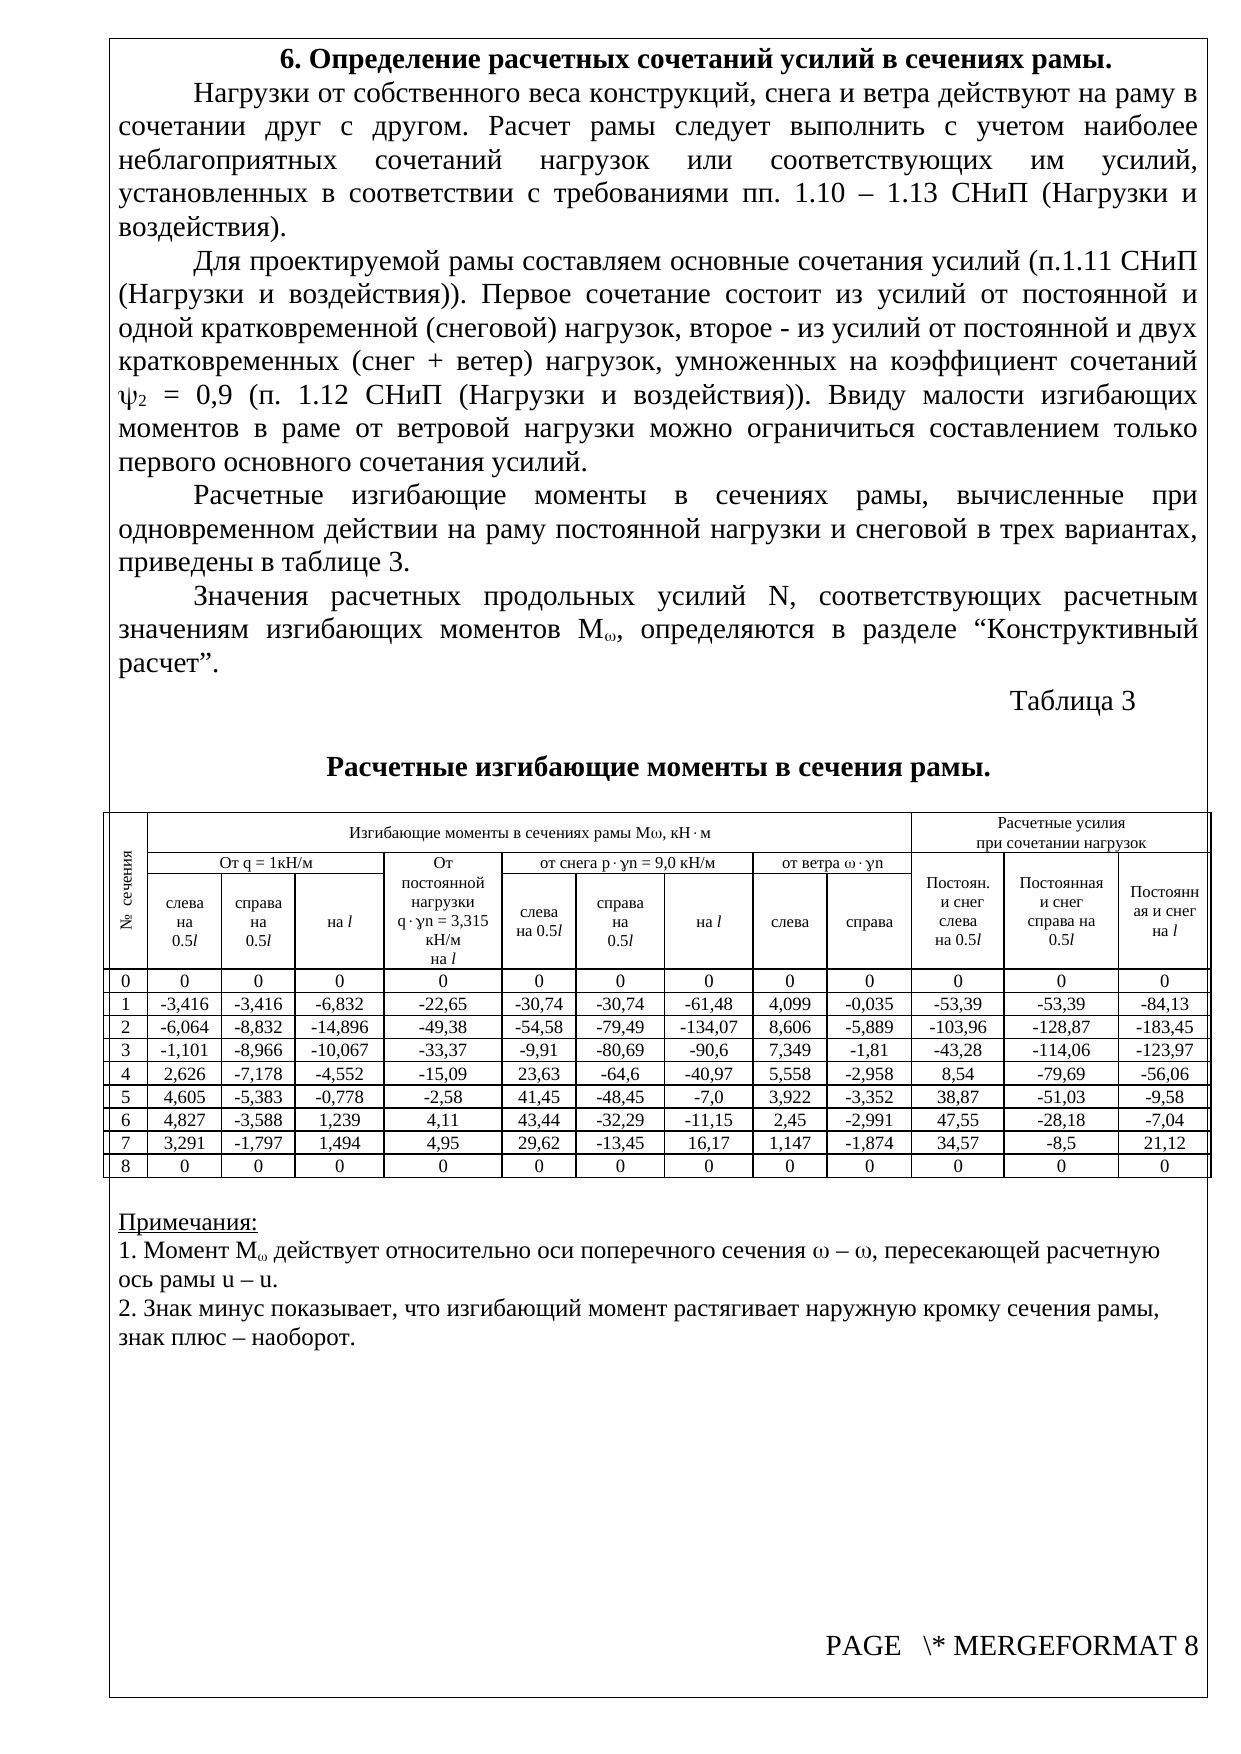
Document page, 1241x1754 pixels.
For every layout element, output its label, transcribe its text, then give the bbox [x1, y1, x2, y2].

table_cell 1,147 [754, 1132, 826, 1153]
table_cell -33,37 [385, 1039, 501, 1061]
table_cell -134,07 [665, 1016, 752, 1038]
table_cell -22,65 [385, 993, 501, 1014]
table_cell 0 [296, 1155, 383, 1176]
table_cell 0 [577, 970, 664, 991]
table_cell на l [665, 874, 752, 968]
table_cell -1,101 [148, 1039, 221, 1061]
subtitle Расчетные изгибающие моменты в сечения рамы. [118, 749, 1199, 783]
table_cell 4,827 [148, 1109, 221, 1130]
table_cell слева на 0.5l [148, 874, 221, 968]
table_cell -3,352 [828, 1086, 911, 1107]
table_cell 3,291 [148, 1132, 221, 1153]
text Примечания: [118, 1207, 1199, 1236]
table_cell справа на 0.5l [222, 874, 294, 968]
table_cell 7 [110, 1132, 147, 1153]
table_header № сечения [110, 813, 147, 968]
table_cell 7,349 [754, 1039, 826, 1061]
table_cell -49,38 [385, 1016, 501, 1038]
table_cell Постоянная и снег справа на 0.5l [1005, 853, 1118, 968]
table_cell 43,44 [503, 1109, 575, 1130]
table_cell -51,03 [1005, 1086, 1118, 1107]
table_cell 0 [110, 970, 147, 991]
table_cell 0 [754, 970, 826, 991]
table_cell -43,28 [912, 1039, 1003, 1061]
table_cell -3,416 [148, 993, 221, 1014]
table_cell слева [754, 874, 826, 968]
text Значения расчетных продольных усилий N, соответствующих расчетным значениям изгибающих моментов М, определяются в разделе “Конструктивный расчет”. [118, 578, 1199, 679]
table_cell 0 [912, 1155, 1003, 1176]
table_cell 16,17 [665, 1132, 752, 1153]
table_cell 0 [148, 1155, 221, 1176]
table_cell 8,54 [912, 1062, 1003, 1084]
table_cell -79,49 [577, 1016, 664, 1038]
table_cell -7,178 [222, 1062, 294, 1084]
table_cell -9,58 [1119, 1086, 1207, 1107]
table_cell -128,87 [1005, 1016, 1118, 1038]
table_cell 1 [110, 993, 147, 1014]
table_cell 4,099 [754, 993, 826, 1014]
table_cell 0 [1119, 970, 1207, 991]
table_cell 0 [828, 1155, 911, 1176]
table_cell 0 [503, 1155, 575, 1176]
table_cell 5,558 [754, 1062, 826, 1084]
text 6. Определение расчетных сочетаний усилий в сечениях рамы. [118, 41, 1199, 75]
table_cell -114,06 [1005, 1039, 1118, 1061]
table_cell -61,48 [665, 993, 752, 1014]
table_cell Постоян. и снег слева на 0.5l [912, 853, 1003, 968]
table_cell 5 [110, 1086, 147, 1107]
table_cell -1,874 [828, 1132, 911, 1153]
table_cell Постоянная и снег на l [1119, 853, 1207, 968]
table_cell От q = 1кН/м [148, 853, 383, 872]
table_cell -2,958 [828, 1062, 911, 1084]
table_cell -8,832 [222, 1016, 294, 1038]
text 1. Момент М действует относительно оси поперечного сечения – , пересекающей расчетную ось рамы u – u. [118, 1236, 1199, 1293]
table_cell -4,552 [296, 1062, 383, 1084]
table_cell -8,966 [222, 1039, 294, 1061]
table_cell слева на 0.5l [503, 874, 575, 968]
subtitle Таблица 3 [118, 683, 1199, 717]
table_cell -54,58 [503, 1016, 575, 1038]
table_cell 34,57 [912, 1132, 1003, 1153]
table_cell 4,11 [385, 1109, 501, 1130]
table_cell -48,45 [577, 1086, 664, 1107]
table_cell 0 [1005, 970, 1118, 991]
table_cell 0 [665, 970, 752, 991]
table_cell 41,45 [503, 1086, 575, 1107]
table_cell 2 [110, 1016, 147, 1038]
table_cell 4,95 [385, 1132, 501, 1153]
table_cell 2,45 [754, 1109, 826, 1130]
table_cell -7,04 [1119, 1109, 1207, 1130]
text 2. Знак минус показывает, что изгибающий момент растягивает наружную кромку сечения рамы, знак плюс – наоборот. [118, 1293, 1199, 1351]
table_cell 0 [1119, 1155, 1207, 1176]
table_header Расчетные усилия при сочетании нагрузок [912, 813, 1207, 852]
table_cell -11,15 [665, 1109, 752, 1130]
table_cell 0 [665, 1155, 752, 1176]
table_cell -64,6 [577, 1062, 664, 1084]
table_cell 0 [503, 970, 575, 991]
text Нагрузки от собственного веса конструкций, снега и ветра действуют на раму в сочетании друг с другом. Расчет рамы следует выполнить с учетом наиболее неблагоприятных сочетаний нагрузок или соответствующих им усилий, установленных в соответствии с требованиями пп. 1.10 – 1.13 СНиП (Нагрузки и воздействия). [118, 75, 1199, 243]
table_cell 2,626 [148, 1062, 221, 1084]
table_cell -1,797 [222, 1132, 294, 1153]
table_cell -5,383 [222, 1086, 294, 1107]
table_cell 0 [296, 970, 383, 991]
table_cell 38,87 [912, 1086, 1003, 1107]
table_cell -14,896 [296, 1016, 383, 1038]
table_cell -123,97 [1119, 1039, 1207, 1061]
table_cell 47,55 [912, 1109, 1003, 1130]
table_cell 3 [110, 1039, 147, 1061]
table_cell 0 [222, 970, 294, 991]
table_cell -6,832 [296, 993, 383, 1014]
table_cell -183,45 [1119, 1016, 1207, 1038]
table_cell справа на 0.5l [577, 874, 664, 968]
table_cell 0 [577, 1155, 664, 1176]
table_cell 8,606 [754, 1016, 826, 1038]
table_cell -3,588 [222, 1109, 294, 1130]
table_cell -53,39 [1005, 993, 1118, 1014]
table_cell -13,45 [577, 1132, 664, 1153]
table_cell 4 [110, 1062, 147, 1084]
table_cell 0 [148, 970, 221, 991]
table_cell -84,13 [1119, 993, 1207, 1014]
table_cell -1,81 [828, 1039, 911, 1061]
table_cell -80,69 [577, 1039, 664, 1061]
table_cell -7,0 [665, 1086, 752, 1107]
table_cell 0 [828, 970, 911, 991]
table_cell -10,067 [296, 1039, 383, 1061]
table_cell -32,29 [577, 1109, 664, 1130]
table_cell 0 [1005, 1155, 1118, 1176]
table_cell -0,035 [828, 993, 911, 1014]
table_cell -2,991 [828, 1109, 911, 1130]
table_cell -28,18 [1005, 1109, 1118, 1130]
table_cell 0 [754, 1155, 826, 1176]
table_cell справа [828, 874, 911, 968]
table_cell -103,96 [912, 1016, 1003, 1038]
table_cell 29,62 [503, 1132, 575, 1153]
table_cell -2,58 [385, 1086, 501, 1107]
table_cell от ветра n [754, 853, 911, 872]
table_header Изгибающие моменты в сечениях рамы М, кНм [148, 813, 911, 852]
text Расчетные изгибающие моменты в сечениях рамы, вычисленные при одновременном действии на раму постоянной нагрузки и снеговой в трех вариантах, приведены в таблице 3. [118, 477, 1199, 578]
table_cell -30,74 [577, 993, 664, 1014]
table_cell 0 [222, 1155, 294, 1176]
table_cell 6 [110, 1109, 147, 1130]
table_cell -53,39 [912, 993, 1003, 1014]
text Для проектируемой рамы составляем основные сочетания усилий (п.1.11 СНиП (Нагрузки и воздействия)). Первое сочетание состоит из усилий от постоянной и одной кратковременной (снеговой) нагрузок, второе - из усилий от постоянной и двух кратковременных (снег + ветер) нагрузок, умноженных на коэффициент сочетаний 2 = 0,9 (п. 1.12 СНиП (Нагрузки и воздействия)). Ввиду малости изгибающих моментов в раме от ветровой нагрузки можно ограничиться составлением только первого основного сочетания усилий. [118, 243, 1199, 477]
table_cell 21,12 [1119, 1132, 1207, 1153]
table_cell -40,97 [665, 1062, 752, 1084]
table_cell 0 [385, 970, 501, 991]
table_cell -8,5 [1005, 1132, 1118, 1153]
table_cell -90,6 [665, 1039, 752, 1061]
table_cell 0 [385, 1155, 501, 1176]
table_cell 1,239 [296, 1109, 383, 1130]
table_cell -15,09 [385, 1062, 501, 1084]
table_cell 1,494 [296, 1132, 383, 1153]
table_cell на l [296, 874, 383, 968]
table_cell -9,91 [503, 1039, 575, 1061]
table_cell 8 [110, 1155, 147, 1176]
table_cell От постоянной нагрузки qn = 3,315 кН/м на l [385, 853, 501, 968]
table_cell 3,922 [754, 1086, 826, 1107]
table_cell 4,605 [148, 1086, 221, 1107]
table_cell -30,74 [503, 993, 575, 1014]
table_cell -0,778 [296, 1086, 383, 1107]
table_cell -5,889 [828, 1016, 911, 1038]
table_cell 0 [912, 970, 1003, 991]
table_cell -3,416 [222, 993, 294, 1014]
table_cell -56,06 [1119, 1062, 1207, 1084]
table_cell 23,63 [503, 1062, 575, 1084]
table_cell -6,064 [148, 1016, 221, 1038]
table_cell -79,69 [1005, 1062, 1118, 1084]
table_cell от снега рn = 9,0 кН/м [503, 853, 752, 872]
